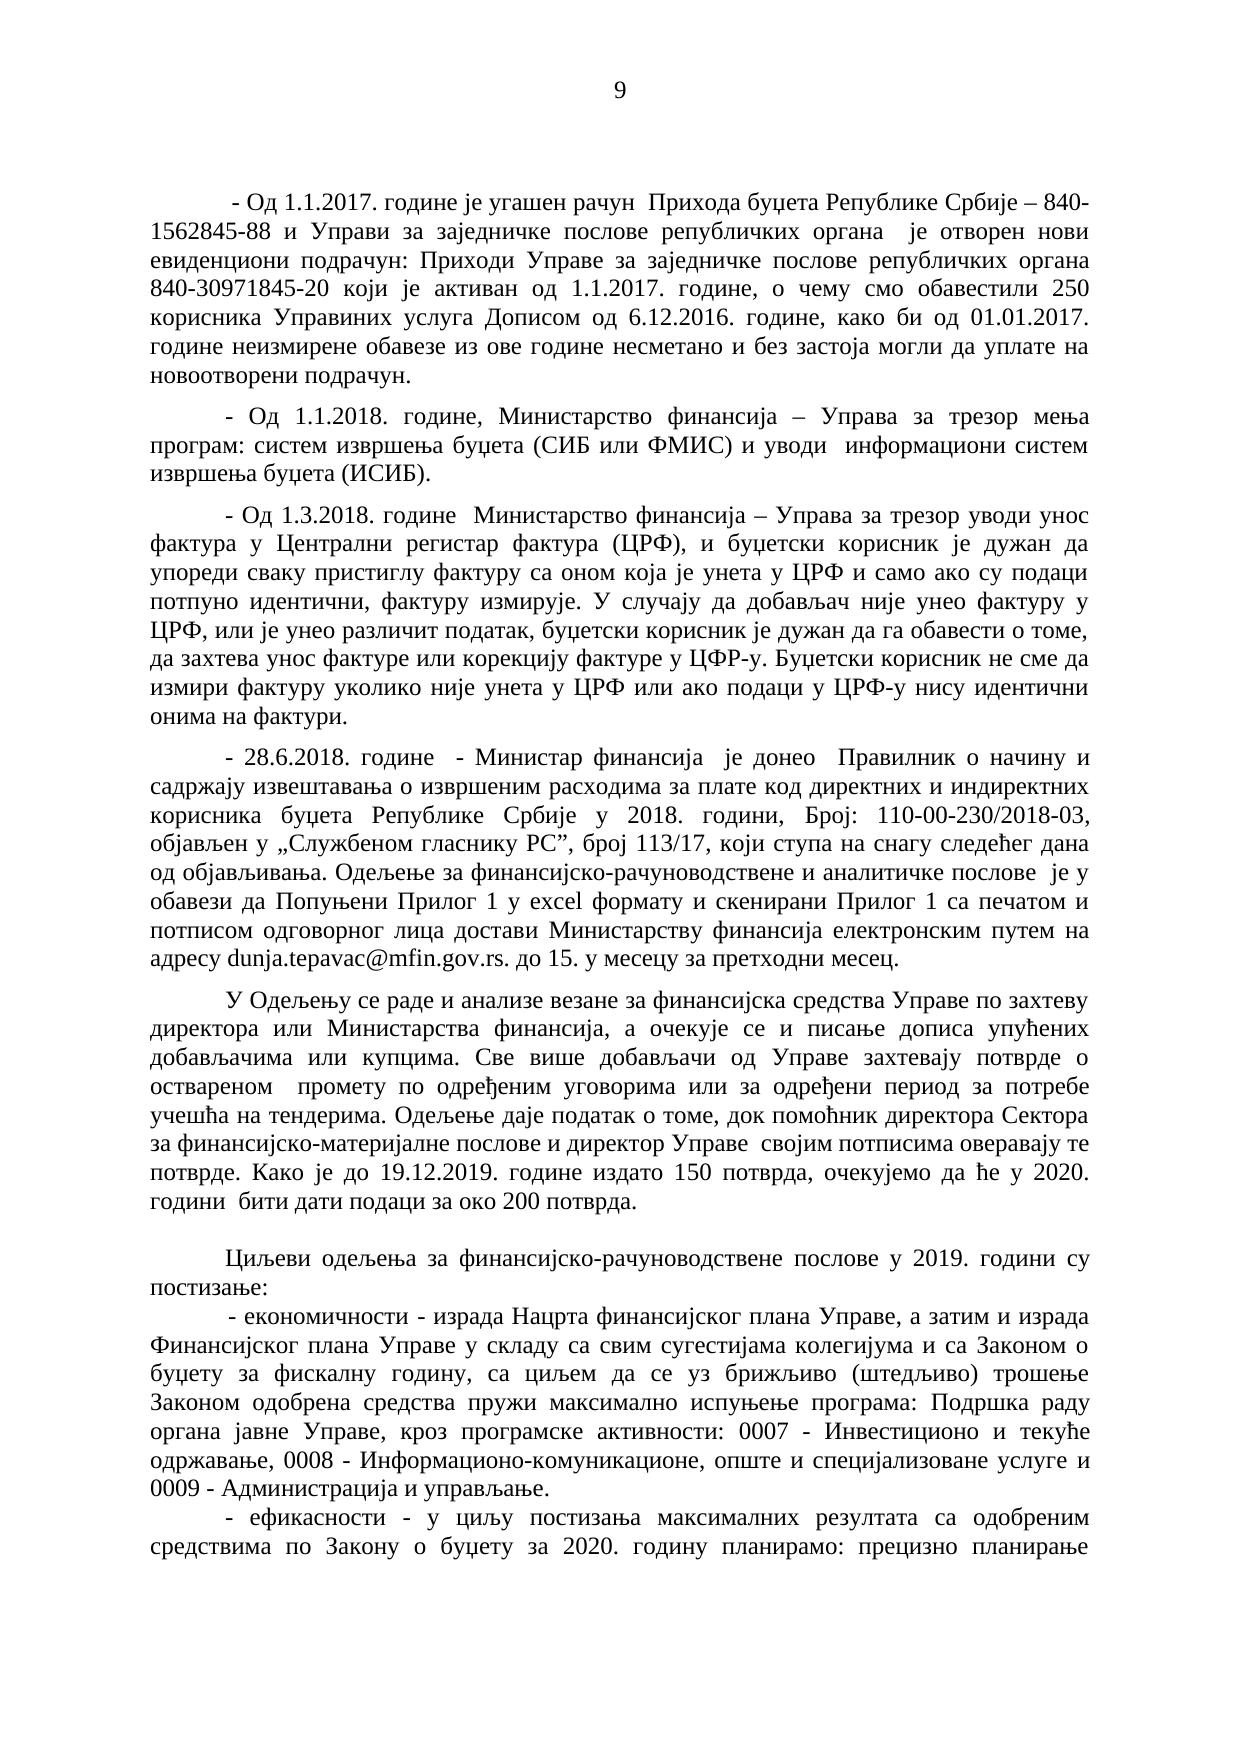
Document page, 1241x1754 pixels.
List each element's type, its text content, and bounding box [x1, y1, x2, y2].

text Циљеви одељења за финансијско-рачуноводствене послове у 2019. години су постизање: [150, 1243, 1090, 1301]
text - економичности - израда Нацрта финансијског плана Управе, а затим и израда Финансијског плана Управе у складу са свим сугестијама колегијума и са Законом о буџету за фискалну годину, са циљем да се уз брижљиво (штедљиво) трошење Законом одобрена средства пружи максимално испуњење програма: Подршка раду органа јавне Управе, кроз програмске активности: 0007 - Инвестиционо и текуће одржавање, 0008 - Информационо-комуникационе, опште и специјализоване услуге и 0009 - Администрација и управљање. [150, 1301, 1090, 1502]
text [150, 1502, 1090, 1560]
text У Одељењу се раде и анализе везане за финансијска средства Управе по захтеву директора или Министарства финансија, а очекује се и писање дописа упућених добављачима или купцима. Све више добављачи од Управе захтевају потврде о оствареном промету по одређеним уговорима или за одређени период за потребе учешћа на тендерима. Одељење даје податак о томе, док помоћник директора Сектора за финансијско-материјалне послове и директор Управе својим потписима оверавају те потврде. Како je до 19.12.2019. године издато 150 потврда, очекујемо да ће у 2020. години бити дати подаци за око 200 потврда. [150, 985, 1090, 1215]
text - 28.6.2018. године - Министар финансија је донео Правилник о начину и садржају извештавања о извршеним расходима за плате код директних и индиректних корисника буџета Републике Србије у 2018. години, Број: 110-00-230/2018-03, објављен у „Службеном гласнику РС”, број 113/17, који ступа на снагу следећег дана од објављивања. Одељење за финансијско-рачуноводствене и аналитичке послове је у обавези да Попуњени Прилог 1 у excel формату и скенирани Прилог 1 са печатом и потписом одговорног лица достави Министарству финансија електронским путем на адресу dunja.tepavac@mfin.gov.rs. до 15. у месецу за претходни месец. [150, 742, 1090, 972]
text - Од 1.3.2018. године Министарство финансија – Управа за трезор уводи унос фактура у Централни регистар фактура (ЦРФ), и буџетски корисник је дужан да упореди сваку пристиглу фактуру са оном која је унета у ЦРФ и само ако су подаци потпуно идентични, фактуру измирује. У случају да добављач није унео фактуру у ЦРФ, или је унео различит податак, буџетски корисник је дужан да га обавести о томе, да захтева унос фактуре или корекцију фактуре у ЦФР-у. Буџетски корисник не сме да измири фактуру уколико није унета у ЦРФ или ако подаци у ЦРФ-у нису идентични онима на фактури. [150, 500, 1090, 730]
text - Од 1.1.2017. године је угашен рачун Прихода буџета Републике Србије – 840-1562845-88 и Управи за заједничке послове републичких органа је отворен нови евиденциони подрачун: Приходи Управе за заједничке послове републичких органа 840-30971845-20 који je активан од 1.1.2017. године, о чему смо обавестили 250 корисника Управиних услуга Дописом од 6.12.2016. године, како би од 01.01.2017. године неизмирене обавезе из ове године несметано и без застоја могли да уплате на новоотворени подрачун. [150, 187, 1090, 388]
text - Од 1.1.2018. године, Министарство финансија – Управа за трезор мења програм: систем извршења буџета (СИБ или ФМИС) и уводи информациони систем извршења буџета (ИСИБ). [150, 401, 1090, 487]
